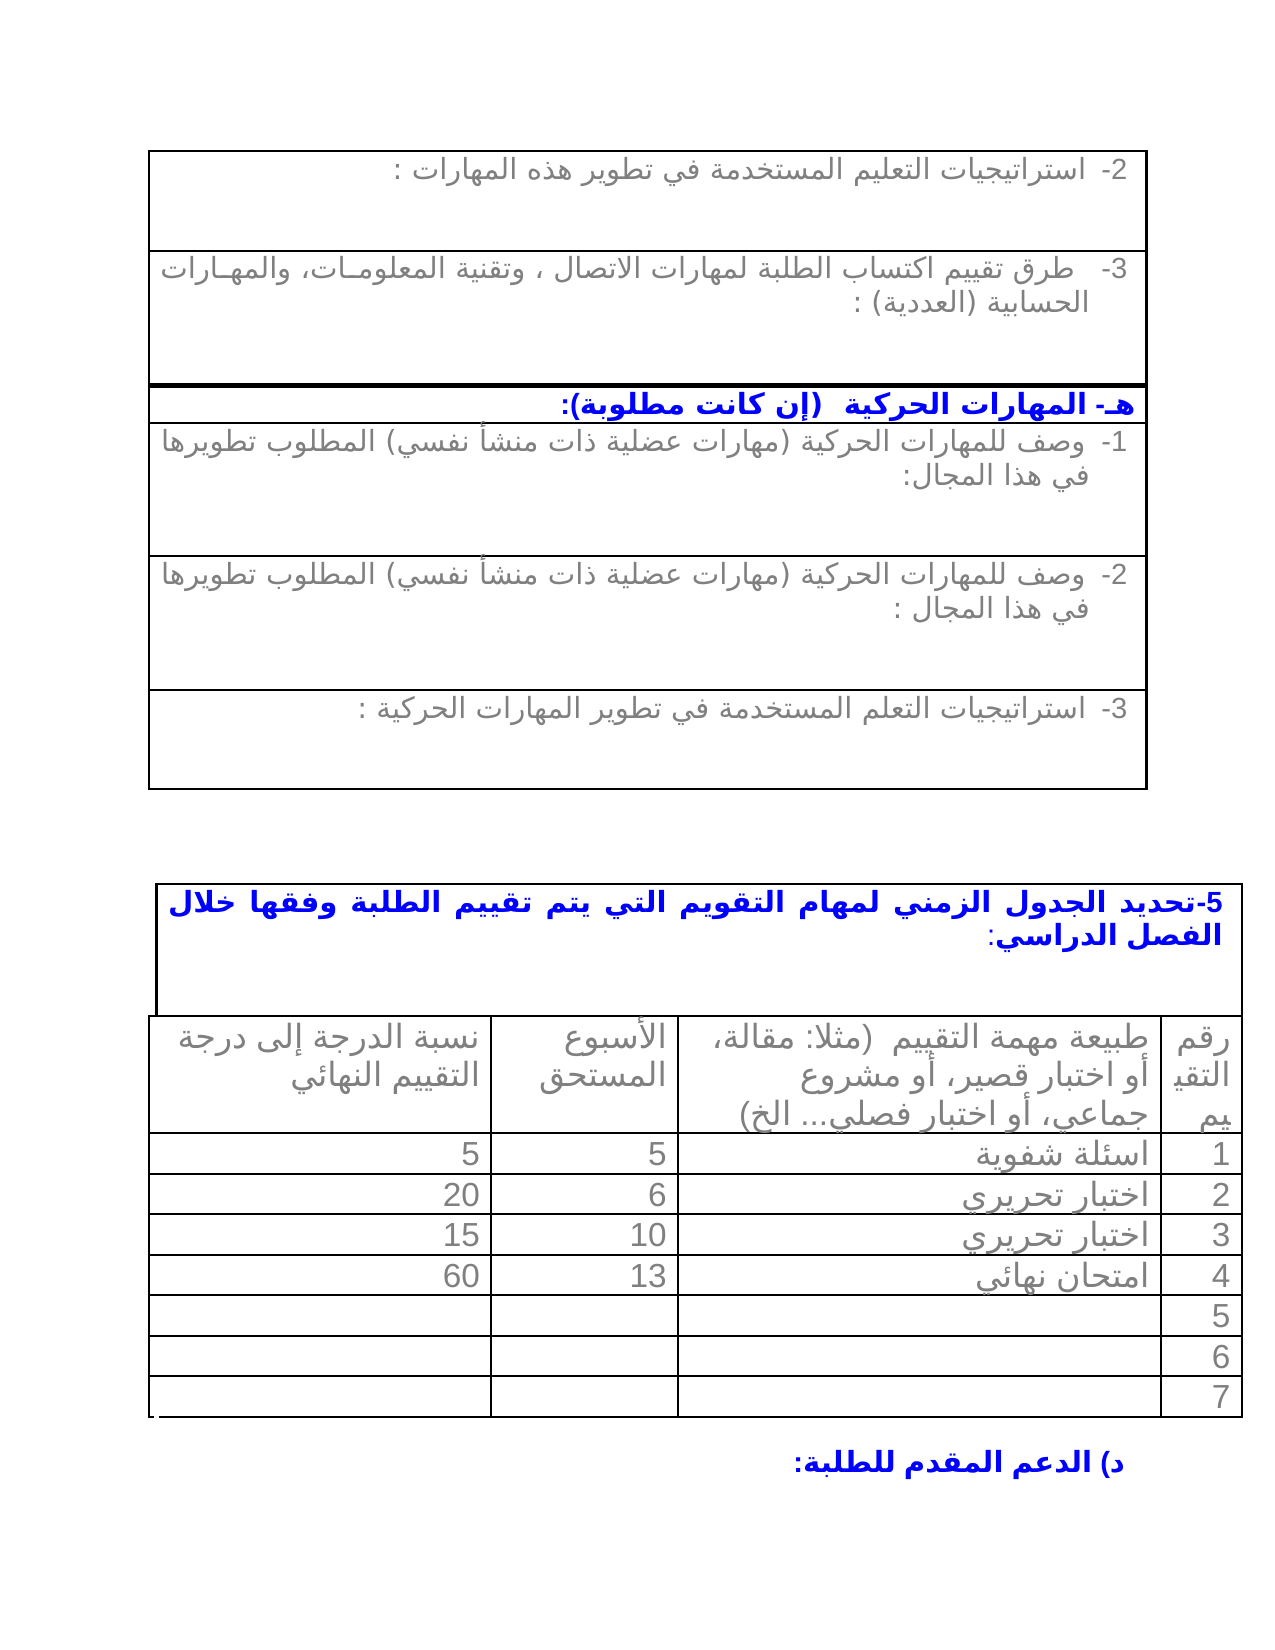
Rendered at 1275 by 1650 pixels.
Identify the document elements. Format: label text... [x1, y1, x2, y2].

table_cell 10 [492, 1215, 677, 1253]
table_cell رقم التقييم [1162, 1017, 1241, 1132]
table_cell [679, 1337, 1160, 1375]
table_cell امتحان نهائي [679, 1256, 1160, 1294]
table_cell اختبار تحريري [679, 1175, 1160, 1213]
table_cell [492, 1337, 677, 1375]
table_cell 6 [492, 1175, 677, 1213]
table_cell نسبة الدرجة إلى درجة التقييم النهائي [150, 1017, 490, 1132]
table_header هـ- المهارات الحركية (إن كانت مطلوبة): [150, 388, 1145, 422]
table_cell 6 [1162, 1337, 1241, 1375]
table_cell 1- وصف للمهارات الحركية (مهارات عضلية ذات منشأ نفسي) المطلوب تطويرها في هذا المجال: [150, 424, 1145, 555]
text د) الدعم المقدم للطلبة: [150, 1445, 1125, 1478]
table_cell 5 [150, 1134, 490, 1172]
table_cell 13 [492, 1256, 677, 1294]
table_cell 60 [150, 1256, 490, 1294]
table_cell 4 [1162, 1256, 1241, 1294]
table_header 5-تحديد الجدول الزمني لمهام التقويم التي يتم تقييم الطلبة وفقها خلال الفصل الدراسي: [158, 885, 1241, 1014]
table_cell طبيعة مهمة التقييم (مثلا: مقالة، أو اختبار قصير، أو مشروع جماعي، أو اختبار فصلي... الخ) [679, 1017, 1160, 1132]
table_cell 2 [1162, 1175, 1241, 1213]
table_header [149, 883, 155, 1014]
table_cell 7 [1162, 1377, 1241, 1416]
table_cell [150, 1337, 490, 1375]
table_cell [492, 1377, 677, 1416]
table_cell [150, 1377, 490, 1416]
table_cell 3- استراتيجيات التعلم المستخدمة في تطوير المهارات الحركية : [150, 691, 1145, 788]
table_cell اسئلة شفوية [679, 1134, 1160, 1172]
table_cell الأسبوع المستحق [492, 1017, 677, 1132]
table_cell [150, 1296, 490, 1334]
table_cell [679, 1296, 1160, 1334]
table_cell 3 [1162, 1215, 1241, 1253]
table_cell 20 [150, 1175, 490, 1213]
table_cell 2- وصف للمهارات الحركية (مهارات عضلية ذات منشأ نفسي) المطلوب تطويرها في هذا المجال : [150, 557, 1145, 688]
table_cell [679, 1377, 1160, 1416]
table_cell 5 [492, 1134, 677, 1172]
table_cell 15 [150, 1215, 490, 1253]
table_cell 2- استراتيجيات التعليم المستخدمة في تطوير هذه المهارات : [150, 152, 1145, 249]
table_cell اختبار تحريري [679, 1215, 1160, 1253]
table_cell [492, 1296, 677, 1334]
table_cell 5 [1162, 1296, 1241, 1334]
table_cell 3- طرق تقييم اكتساب الطلبة لمهارات الاتصال ، وتقنية المعلومات، والمهارات الحسابية (العددية) : [150, 252, 1145, 383]
table_cell 1 [1162, 1134, 1241, 1172]
